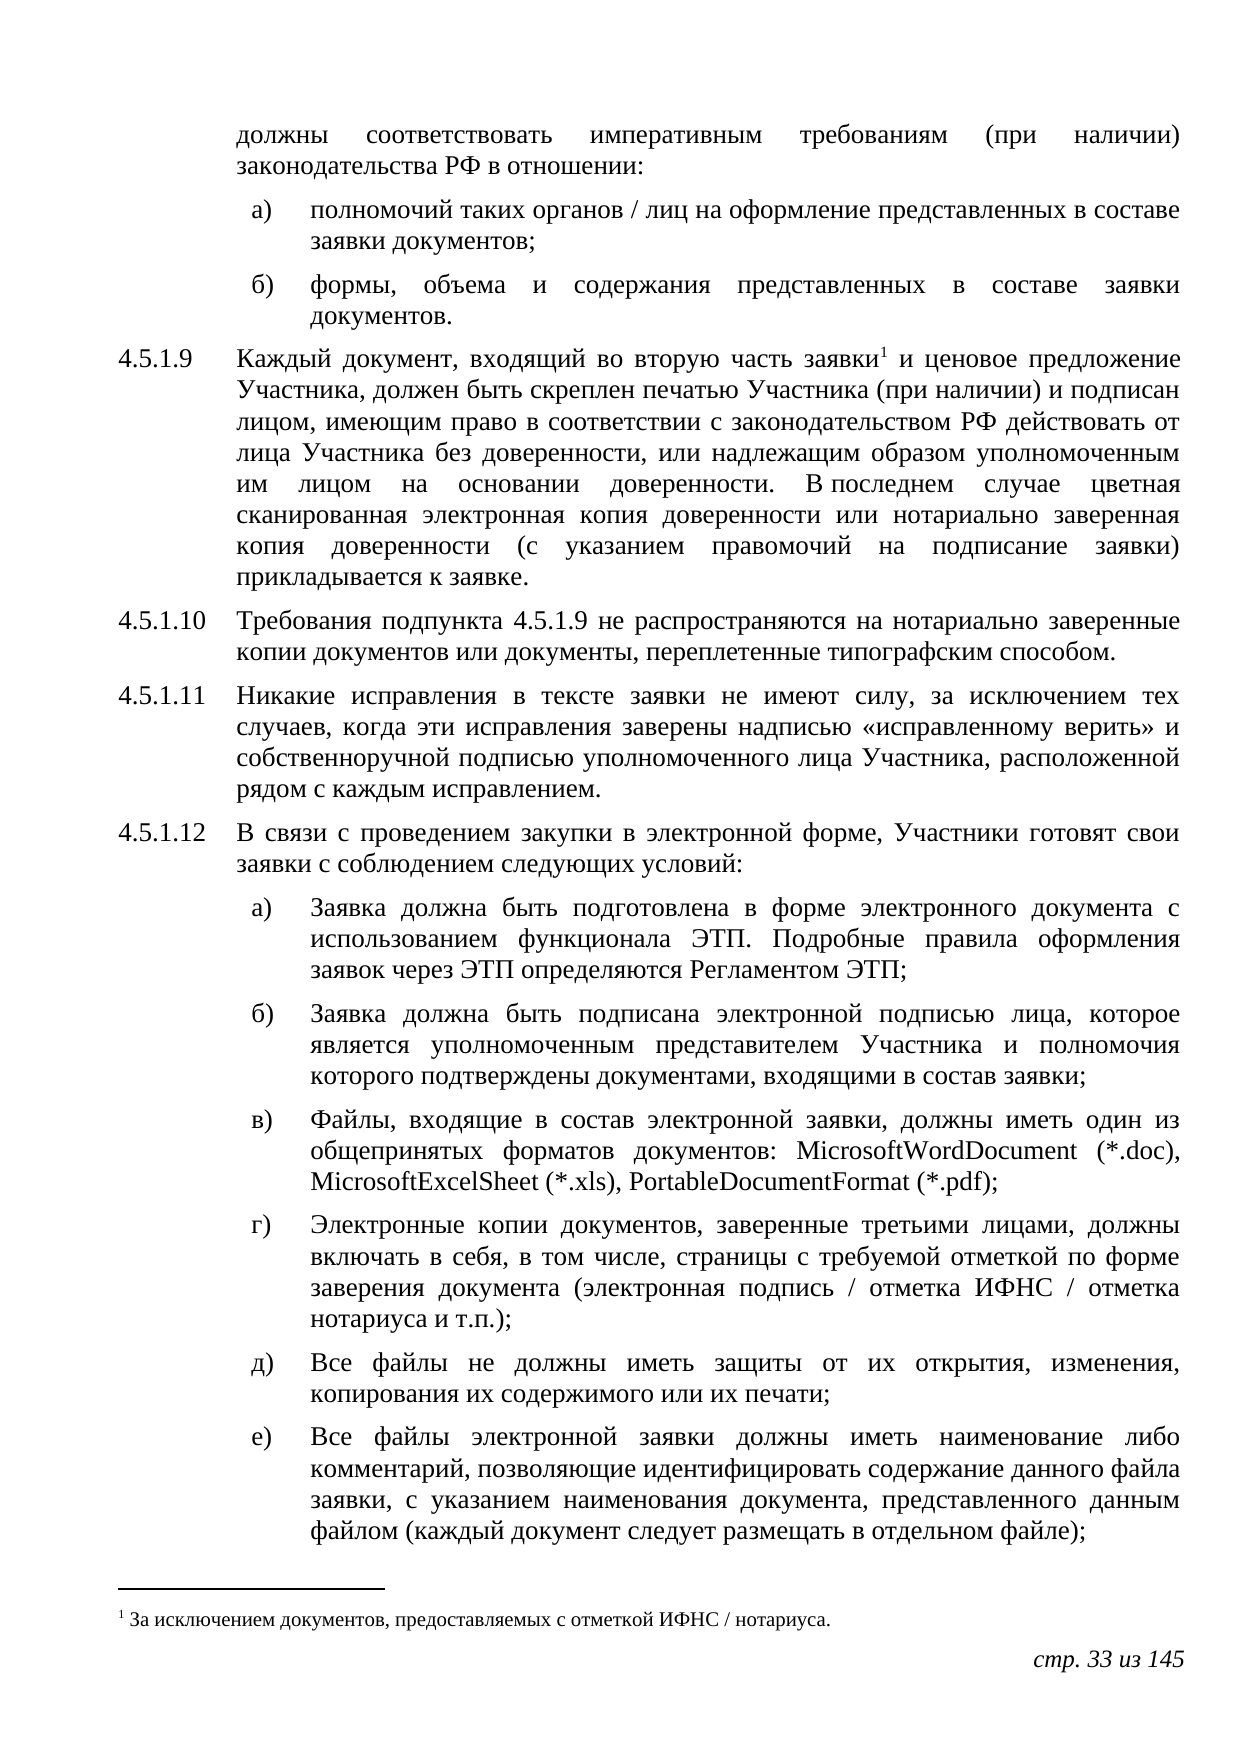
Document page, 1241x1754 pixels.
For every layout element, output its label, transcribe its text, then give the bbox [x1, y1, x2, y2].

text Электронные копии документов, заверенные третьими лицами, должны включать в себя, в том числе, страницы с требуемой отметкой по форме заверения документа (электронная подпись / отметка ИФНС / отметка нотариуса и т.п.); [251, 1209, 1181, 1333]
text Все файлы не должны иметь защиты от их открытия, изменения, копирования их содержимого или их печати; [251, 1346, 1181, 1408]
list Никакие исправления в тексте заявки не имеют силу, за исключением тех случаев, когда эти исправления заверены надписью «исправленному верить» и собственноручной подписью уполномоченного лица Участника, расположенной рядом с каждым исправлением. [118, 679, 1181, 803]
list Каждый документ, входящий во вторую часть заявки и ценовое предложение Участника, должен быть скреплен печатью Участника (при наличии) и подписан лицом, имеющим право в соответствии с законодательством РФ действовать от лица Участника без доверенности, или надлежащим образом уполномоченным им лицом на основании доверенности. В последнем случае цветная сканированная электронная копия доверенности или нотариально заверенная копия доверенности (с указанием правомочий на подписание заявки) прикладывается к заявке. [118, 342, 1181, 592]
text В связи с проведением закупки в электронной форме, Участники готовят свои заявки с соблюдением следующих условий: [118, 816, 1181, 878]
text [118, 118, 1181, 180]
text Все файлы электронной заявки должны иметь наименование либо комментарий, позволяющие идентифицировать содержание данного файла заявки, с указанием наименования документа, представленного данным файлом (каждый документ следует размещать в отдельном файле); [251, 1421, 1181, 1545]
text Заявка должна быть подписана электронной подписью лица, которое является уполномоченным представителем Участника и полномочия которого подтверждены документами, входящими в состав заявки; [251, 997, 1181, 1090]
text Требования подпункта 4.5.1.9 не распространяются на нотариально заверенные копии документов или документы, переплетенные типографским способом. [118, 604, 1181, 666]
text Файлы, входящие в состав электронной заявки, должны иметь один из общепринятых форматов документов: MicrosoftWordDocument (*.doc), MicrosoftExcelSheet (*.xls), PortableDocumentFormat (*.pdf); [251, 1103, 1181, 1196]
list полномочий таких органов / лиц на оформление представленных в составе заявки документов; [251, 193, 1181, 255]
list формы, объема и содержания представленных в составе заявки документов. [251, 268, 1181, 330]
text Заявка должна быть подготовлена в форме электронного документа с использованием функционала ЭТП. Подробные правила оформления заявок через ЭТП определяются Регламентом ЭТП; [251, 891, 1181, 984]
